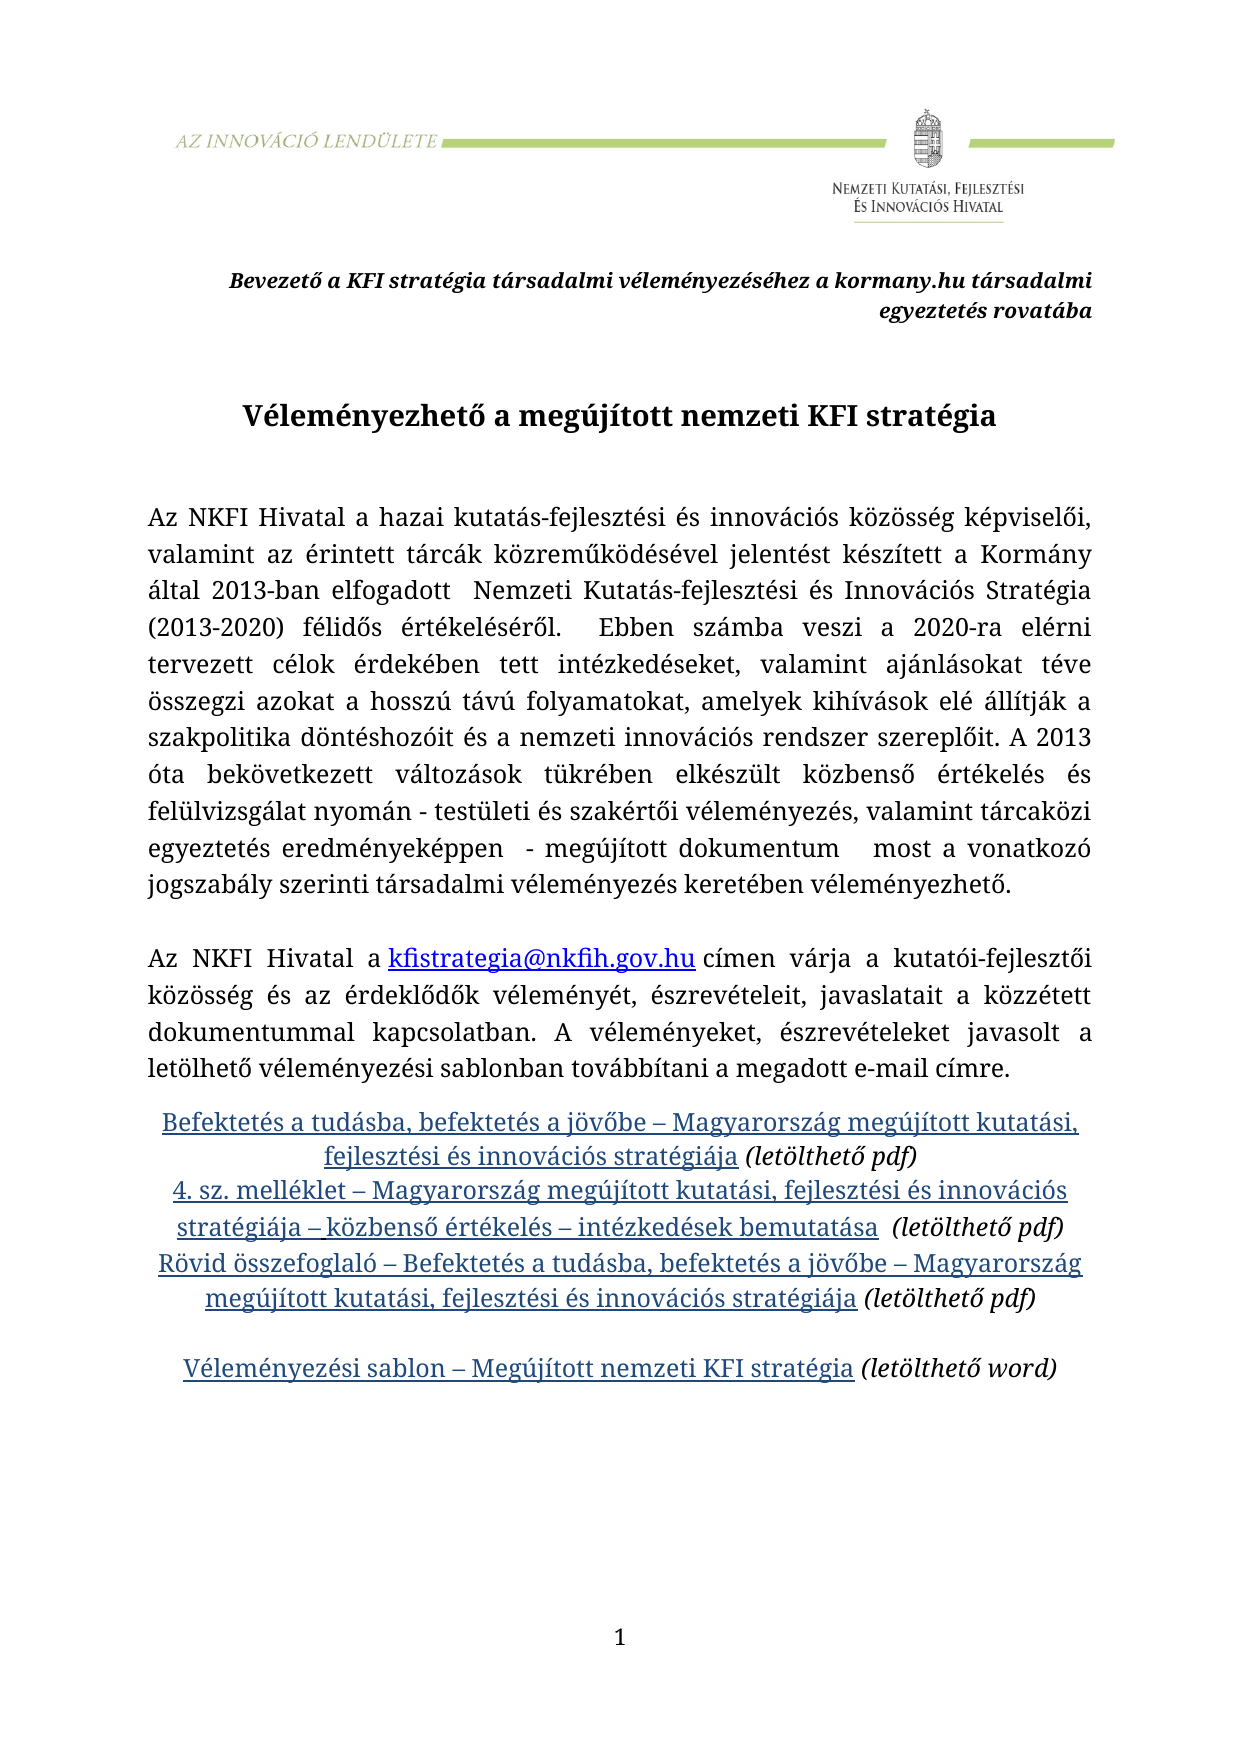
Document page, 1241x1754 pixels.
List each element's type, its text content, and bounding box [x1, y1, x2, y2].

text Az NKFI Hivatal a hazai kutatás-fejlesztési és innovációs közösség képviselői, valamint az érintett tárcák közreműködésével jelentést készített a Kormány által 2013-ban elfogadott Nemzeti Kutatás-fejlesztési és Innovációs Stratégia (2013-2020) félidős értékeléséről. Ebben számba veszi a 2020-ra elérni tervezett célok érdekében tett intézkedéseket, valamint ajánlásokat téve összegzi azokat a hosszú távú folyamatokat, amelyek kihívások elé állítják a szakpolitika döntéshozóit és a nemzeti innovációs rendszer szereplőit. A 2013 óta bekövetkezett változások tükrében elkészült közbenső értékelés és felülvizsgálat nyomán - testületi és szakértői véleményezés, valamint tárcaközi egyeztetés eredményeképpen - megújított dokumentum most a vonatkozó jogszabály szerinti társadalmi véleményezés keretében véleményezhető. [148, 499, 1093, 901]
text Bevezető a KFI stratégia társadalmi véleményezéséhez a kormany.hu társadalmi egyeztetés rovatába [148, 266, 1093, 325]
text Véleményezhető a megújított nemzeti KFI stratégia [148, 395, 1093, 434]
text Befektetés a tudásba, befektetés a jövőbe – Magyarország megújított kutatási, fejlesztési és innovációs stratégiája (letölthető pdf) [148, 1104, 1093, 1173]
text Rövid összefoglaló – Befektetés a tudásba, befektetés a jövőbe – Magyarország megújított kutatási, fejlesztési és innovációs stratégiája (letölthető pdf) [148, 1246, 1093, 1314]
text Véleményezési sablon – Megújított nemzeti KFI stratégia (letölthető word) [148, 1351, 1093, 1385]
picture [172, 102, 1117, 226]
text Az NKFI Hivatal a kfistrategia@nkfih.gov.hu címen várja a kutatói-fejlesztői közösség és az érdeklődők véleményét, észrevételeit, javaslatait a közzétett dokumentummal kapcsolatban. A véleményeket, észrevételeket javasolt a letölhető véleményezési sablonban továbbítani a megadott e-mail címre. [148, 941, 1093, 1085]
text 4. sz. melléklet – Magyarország megújított kutatási, fejlesztési és innovációs stratégiája – közbenső értékelés – intézkedések bemutatása (letölthető pdf) [148, 1173, 1093, 1243]
